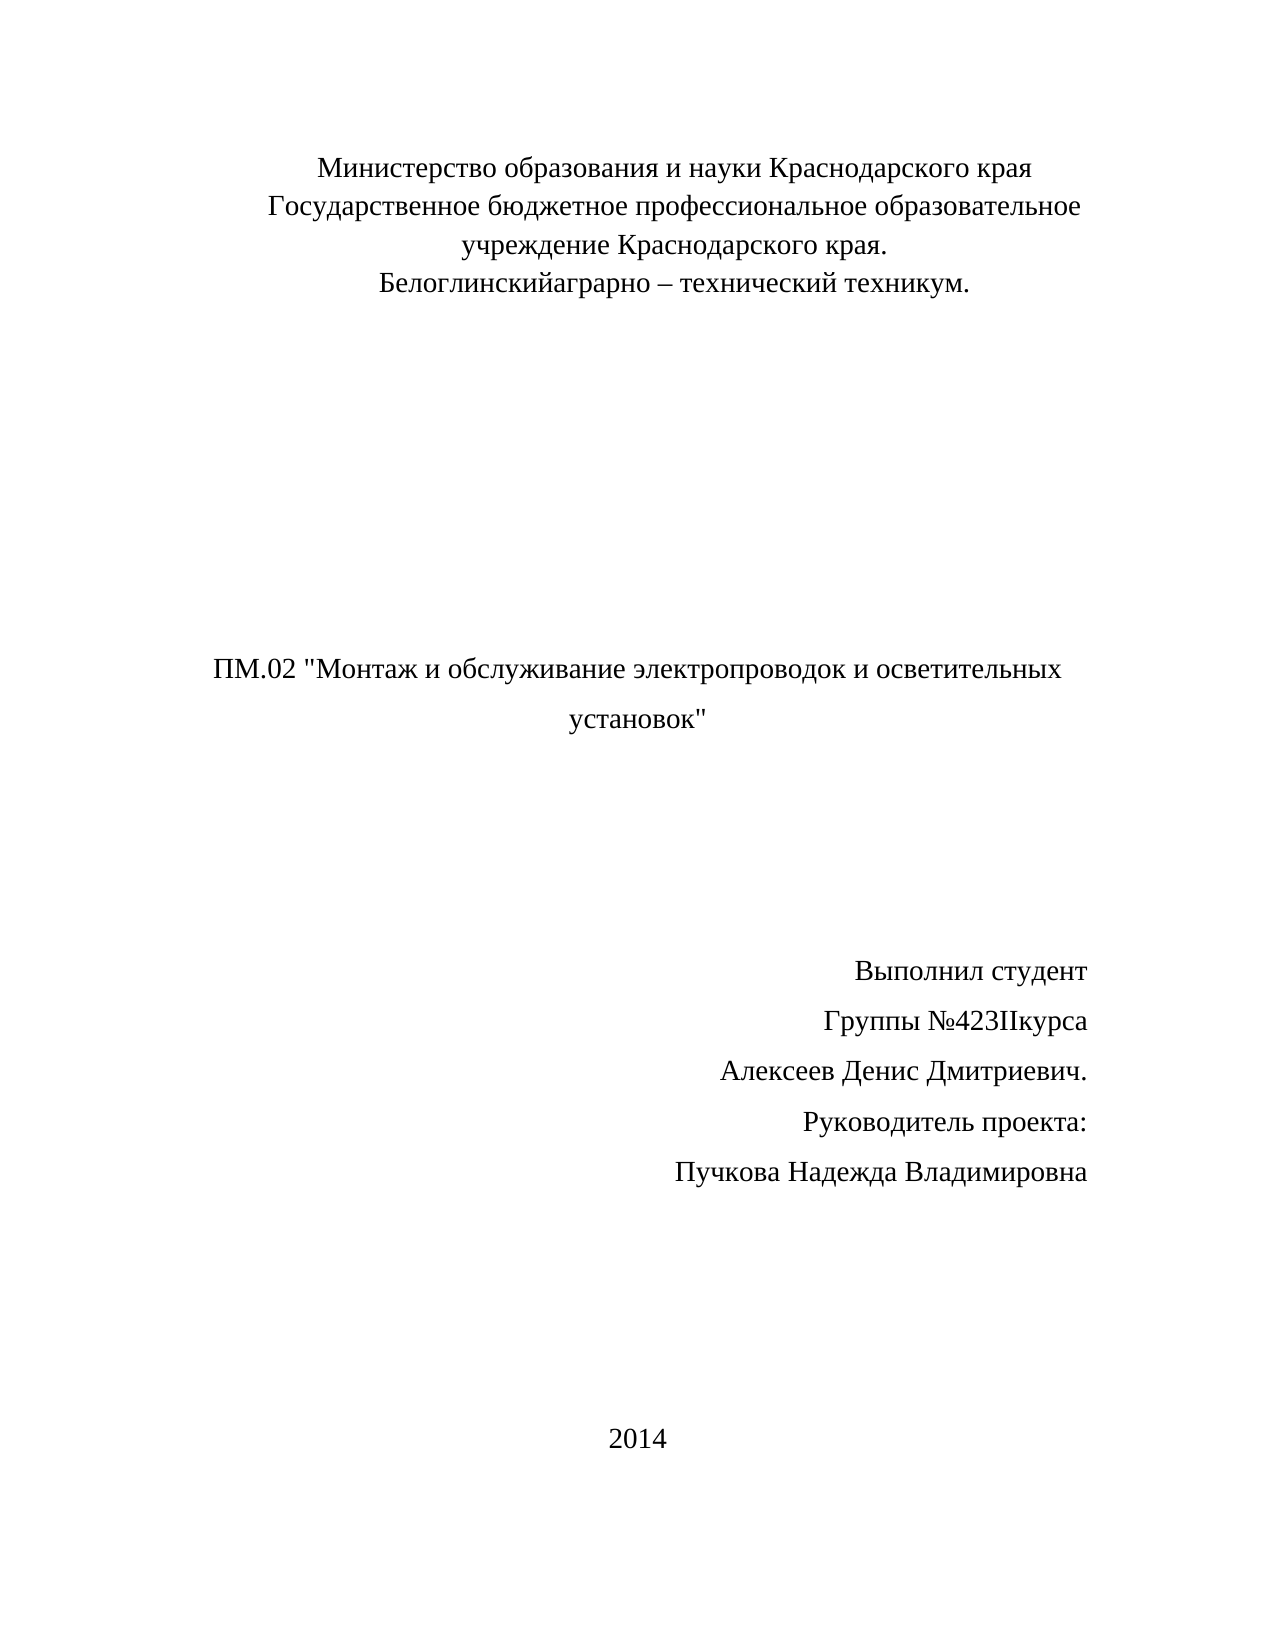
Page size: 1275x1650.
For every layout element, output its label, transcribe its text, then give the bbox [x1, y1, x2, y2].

text Группы №423IIкурса [187, 1003, 1087, 1037]
text 2014 [187, 1421, 1087, 1455]
text Выполнил студент [187, 953, 1087, 986]
text Пучкова Надежда Владимировна [187, 1154, 1087, 1188]
text Министерство образования и науки Краснодарского края [261, 150, 1087, 183]
text Алексеев Денис Дмитриевич. [187, 1053, 1087, 1087]
text Государственное бюджетное профессиональное образовательное учреждение Краснодарского края. [261, 188, 1087, 261]
text Руководитель проекта: [187, 1104, 1087, 1137]
text ПМ.02 "Монтаж и обслуживание электропроводок и осветительных установок" [187, 651, 1087, 735]
text Белоглинскийаграрно – технический техникум. [261, 266, 1087, 299]
